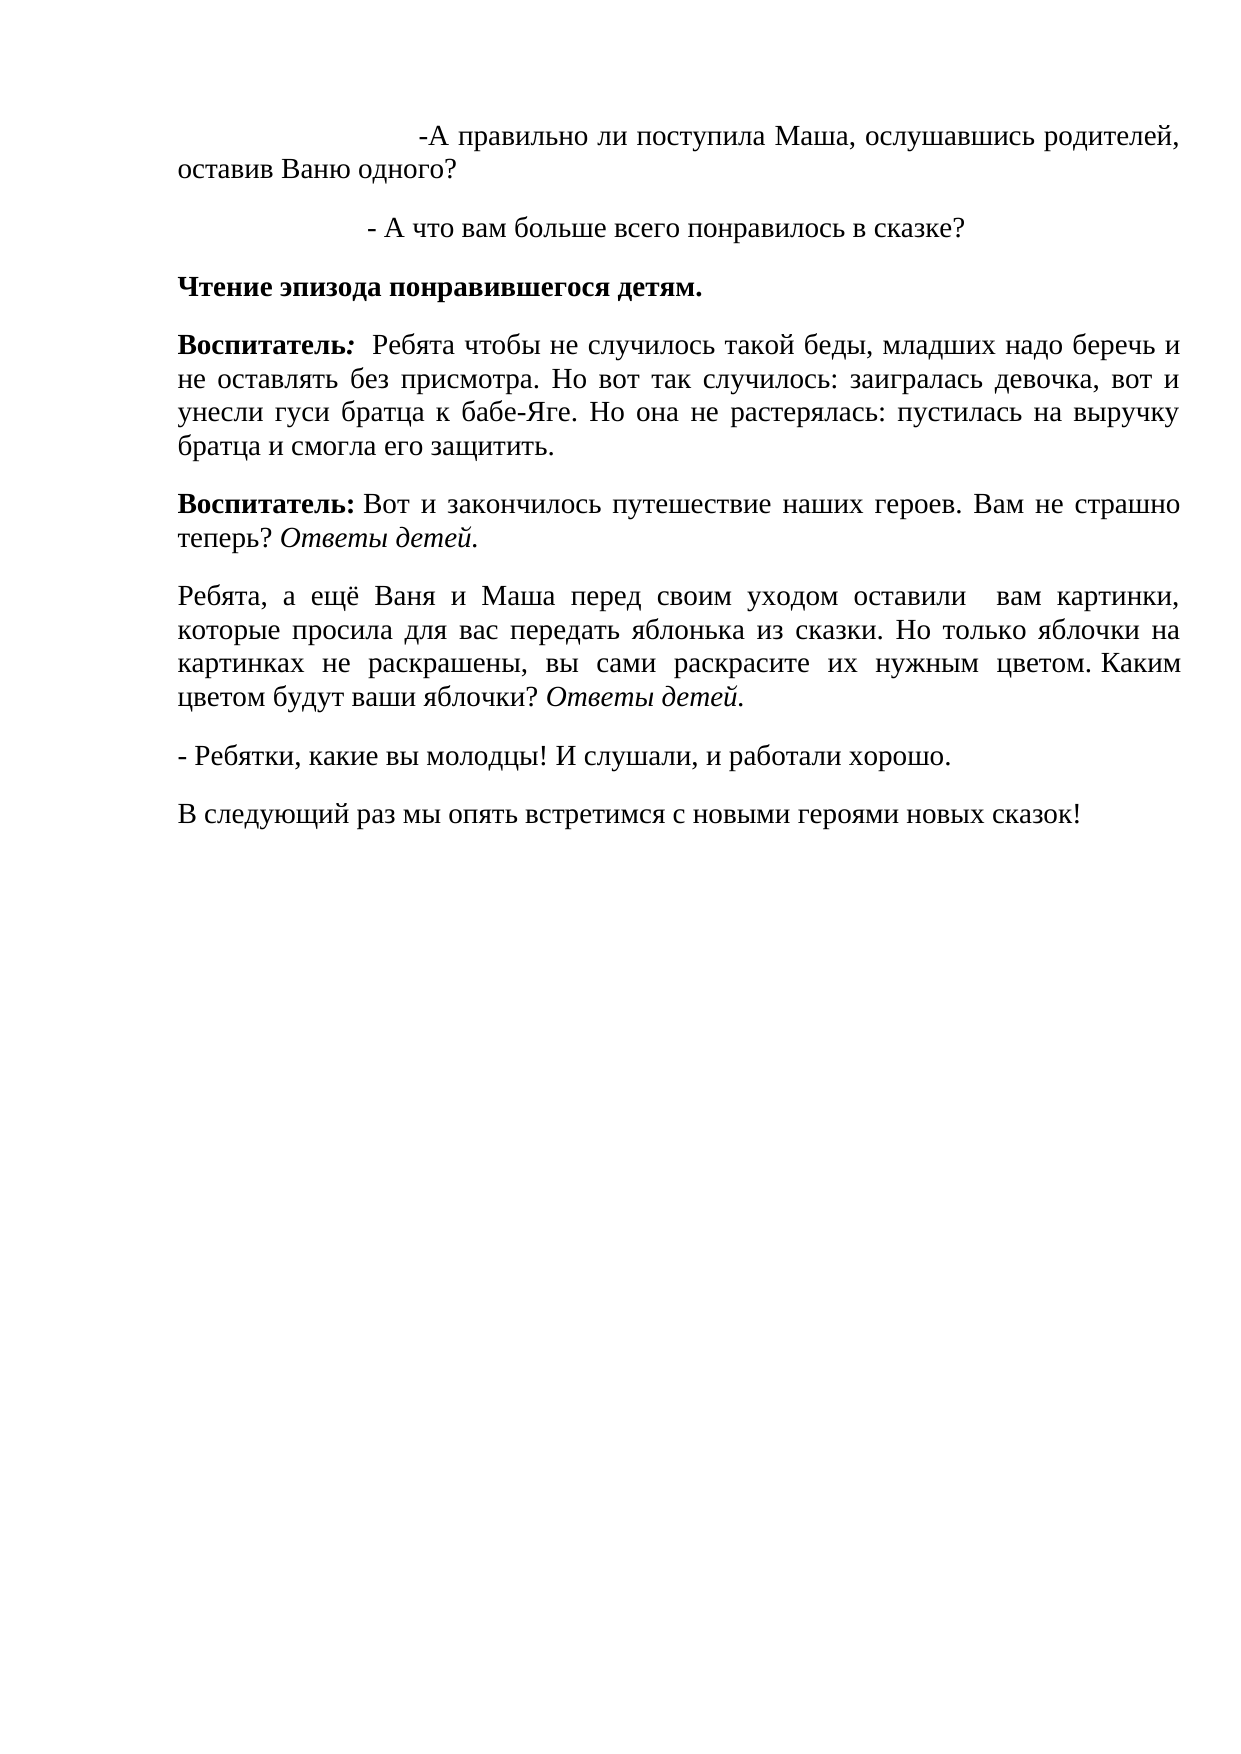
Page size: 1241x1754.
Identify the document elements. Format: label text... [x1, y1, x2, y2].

text -А правильно ли поступила Маша, ослушавшись родителей, оставив Ваню одного? [177, 118, 1181, 185]
text - Ребятки, какие вы молодцы! И слушали, и работали хорошо. [177, 738, 1181, 771]
text Воспитатель: Ребята чтобы не случилось такой беды, младших надо беречь и не оставлять без присмотра. Но вот так случилось: заигралась девочка, вот и унесли гуси братца к бабе-Яге. Но она не растерялась: пустилась на выручку братца и смогла его защитить. [177, 327, 1181, 461]
text Чтение эпизода понравившегося детям. [177, 269, 1181, 302]
text Воспитатель: Вот и закончилось путешествие наших героев. Вам не страшно теперь? Ответы детей. [177, 486, 1181, 553]
text Ребята, а ещё Ваня и Маша перед своим уходом оставили вам картинки, которые просила для вас передать яблонька из сказки. Но только яблочки на картинках не раскрашены, вы сами раскрасите их нужным цветом. Каким цветом будут ваши яблочки? Ответы детей. [177, 578, 1181, 713]
text - А что вам больше всего понравилось в сказке? [177, 210, 1181, 244]
text В следующий раз мы опять встретимся с новыми героями новых сказок! [177, 796, 1181, 830]
